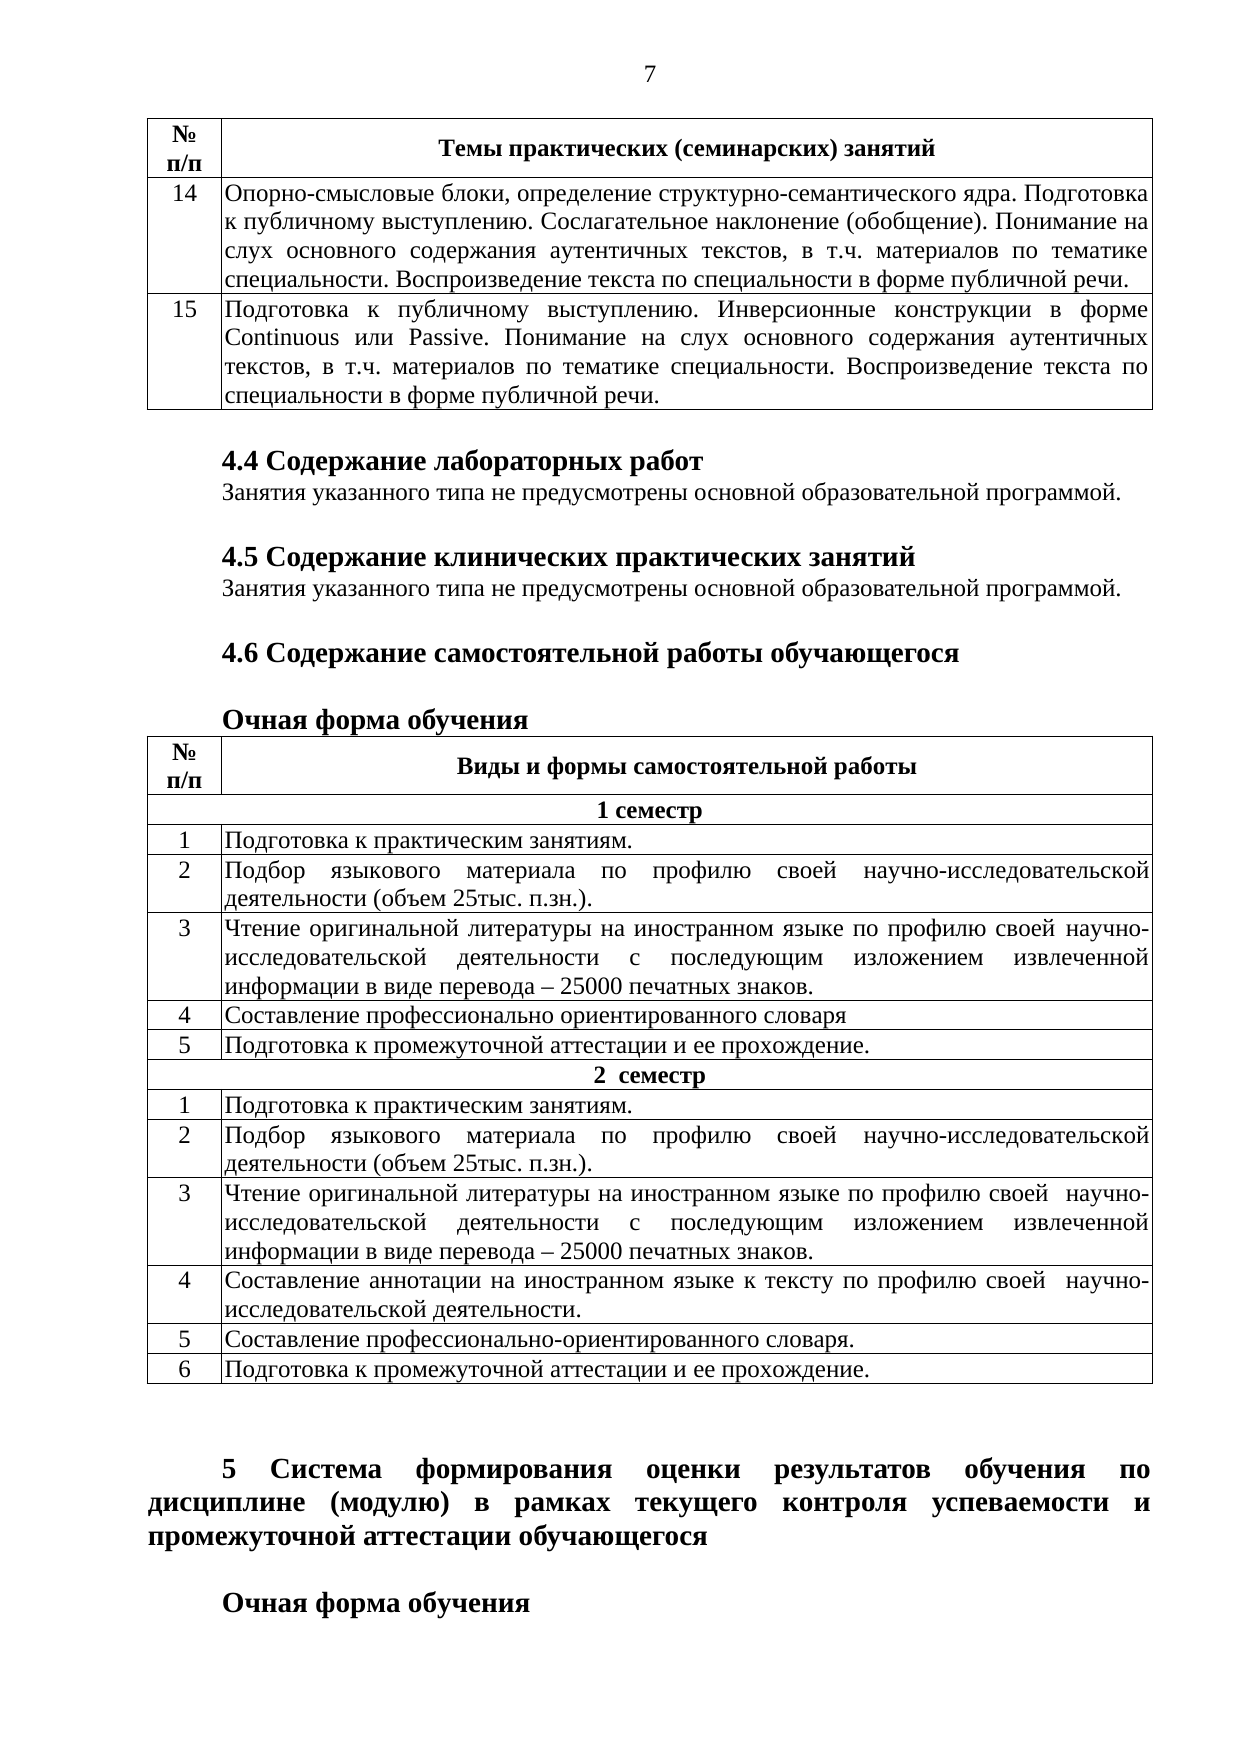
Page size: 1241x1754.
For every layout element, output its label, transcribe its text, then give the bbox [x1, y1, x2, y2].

table_cell Подготовка к практическим занятиям. [222, 825, 1152, 854]
table_cell Составление профессионально-ориентированного словаря. [222, 1324, 1152, 1353]
table_cell Подготовка к публичному выступлению. Инверсионные конструкции в форме Continuous или Passive. Понимание на слух основного содержания аутентичных текстов, в т.ч. материалов по тематике специальности. Воспроизведение текста по специальности в форме публичной речи. [222, 294, 1152, 409]
table_cell 14 [148, 178, 221, 293]
text Занятия указанного типа не предусмотрены основной образовательной программой. [148, 477, 1152, 506]
table_cell 6 [148, 1354, 221, 1383]
text Очная форма обучения [148, 702, 1152, 736]
table_cell 1 семестр [148, 795, 1152, 824]
table_cell Подготовка к промежуточной аттестации и ее прохождение. [222, 1354, 1152, 1383]
table_cell Подбор языкового материала по профилю своей научно-исследовательской деятельности (объем 25тыс. п.зн.). [222, 1120, 1152, 1177]
table_cell 3 [148, 1178, 221, 1264]
table_cell 4 [148, 1001, 221, 1029]
text Занятия указанного типа не предусмотрены основной образовательной программой. [148, 573, 1152, 601]
table_cell Опорно-смысловые блоки, определение структурно-семантического ядра. Подготовка к публичному выступлению. Сослагательное наклонение (обобщение). Понимание на слух основного содержания аутентичных текстов, в т.ч. материалов по тематике специальности. Воспроизведение текста по специальности в форме публичной речи. [222, 178, 1152, 293]
text 4.4 Содержание лабораторных работ [148, 443, 1152, 477]
table_header № п/п [148, 737, 221, 794]
table_header Виды и формы самостоятельной работы [222, 737, 1152, 794]
text 4.6 Содержание самостоятельной работы обучающегося [148, 635, 1152, 668]
table_cell 4 [148, 1266, 221, 1323]
table_cell Чтение оригинальной литературы на иностранном языке по профилю своей научно-исследовательской деятельности с последующим изложением извлеченной информации в виде перевода – 25000 печатных знаков. [222, 1178, 1152, 1264]
table_header Темы практических (семинарских) занятий [222, 119, 1152, 177]
table_cell Подбор языкового материала по профилю своей научно-исследовательской деятельности (объем 25тыс. п.зн.). [222, 855, 1152, 912]
table_cell 5 [148, 1324, 221, 1353]
table_cell 3 [148, 913, 221, 999]
text 5 Система формирования оценки результатов обучения по дисциплине (модулю) в рамках текущего контроля успеваемости и промежуточной аттестации обучающегося [148, 1451, 1152, 1551]
table_cell Подготовка к промежуточной аттестации и ее прохождение. [222, 1030, 1152, 1059]
table_cell Составление аннотации на иностранном языке к тексту по профилю своей научно-исследовательской деятельности. [222, 1266, 1152, 1323]
table_header № п/п [148, 119, 221, 177]
table_cell 2 семестр [148, 1060, 1152, 1089]
table_cell 15 [148, 294, 221, 409]
table_cell 1 [148, 1090, 221, 1119]
table_cell 5 [148, 1030, 221, 1059]
table_cell Составление профессионально ориентированного словаря [222, 1001, 1152, 1029]
table_cell 2 [148, 855, 221, 912]
text Очная форма обучения [148, 1585, 1152, 1618]
table_cell Чтение оригинальной литературы на иностранном языке по профилю своей научно-исследовательской деятельности с последующим изложением извлеченной информации в виде перевода – 25000 печатных знаков. [222, 913, 1152, 999]
table_cell 2 [148, 1120, 221, 1177]
table_cell 1 [148, 825, 221, 854]
table_cell Подготовка к практическим занятиям. [222, 1090, 1152, 1119]
text 4.5 Содержание клинических практических занятий [148, 539, 1152, 573]
